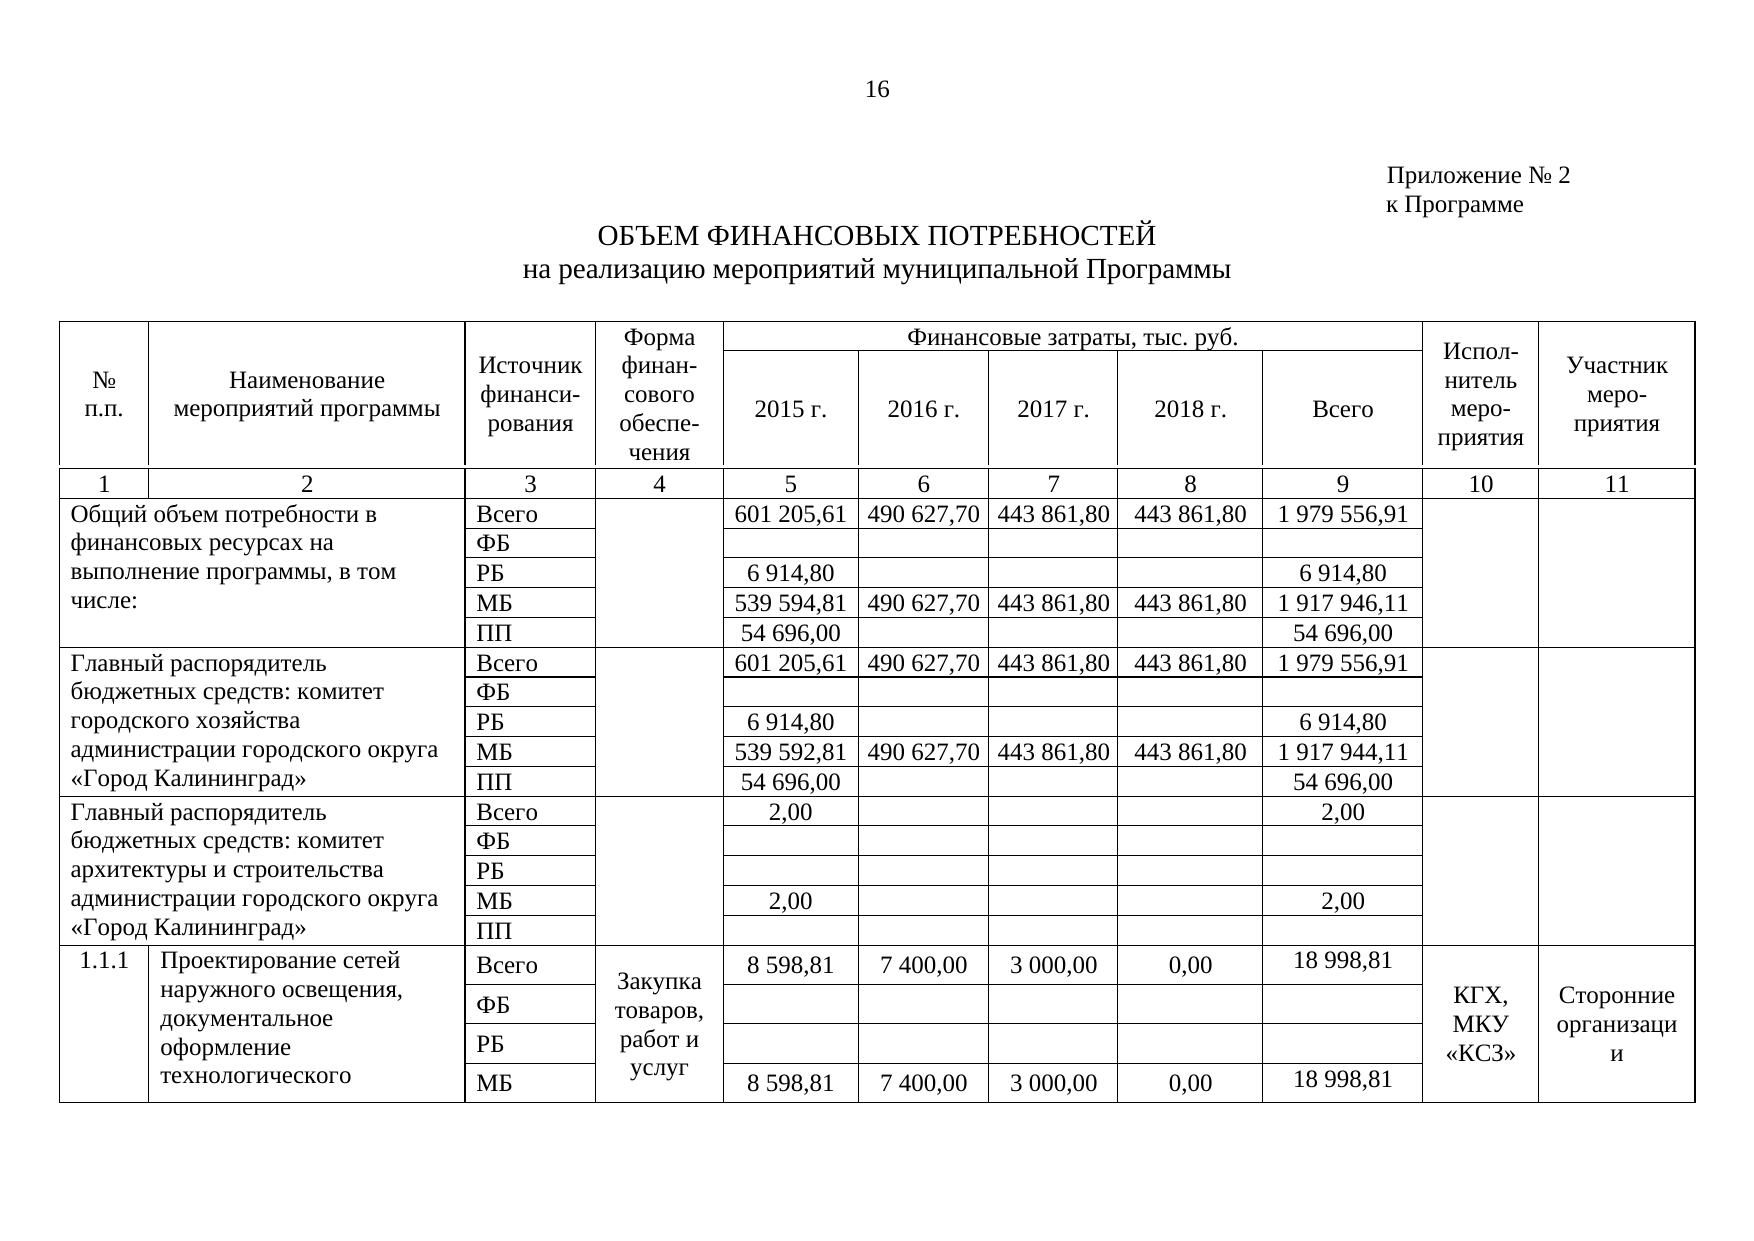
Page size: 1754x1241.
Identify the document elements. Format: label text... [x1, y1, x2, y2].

table_cell [1539, 797, 1694, 944]
table_cell РБ [466, 856, 595, 885]
table_cell [596, 797, 723, 944]
table_cell 6 914,80 [724, 707, 858, 736]
table_cell МБ [466, 588, 595, 617]
table_cell 54 696,00 [724, 767, 858, 796]
table_cell Всего [466, 499, 595, 527]
table_cell 3 000,00 [989, 946, 1117, 984]
table_cell [1118, 826, 1262, 855]
table_cell ПП [466, 916, 595, 944]
table_cell [1263, 985, 1422, 1023]
table_cell [1263, 826, 1422, 855]
table_cell РБ [466, 1024, 595, 1063]
table_cell 1 917 946,11 [1263, 588, 1422, 617]
table_cell [1539, 648, 1694, 796]
table_cell Главный распорядитель бюджетных средств: комитет городского хозяйства администрации городского округа «Город Калининград» [60, 648, 464, 796]
table_header 4 [596, 469, 723, 498]
table_cell 443 861,80 [989, 737, 1117, 766]
table_header № п.п. [60, 322, 148, 465]
table_cell 443 861,80 [1118, 737, 1262, 766]
table_header Источник финанси-рования [466, 322, 595, 465]
text Приложение № 2 [59, 160, 1695, 189]
table_cell 6 914,80 [724, 558, 858, 587]
table_header Наименование мероприятий программы [149, 322, 464, 465]
table_cell 18 998,81 [1263, 1064, 1422, 1102]
table_cell [989, 797, 1117, 825]
table_cell 601 205,61 [724, 499, 858, 527]
table_cell Закупка товаров, работ и услуг [596, 946, 723, 1102]
table_cell 1 917 944,11 [1263, 737, 1422, 766]
table_cell 3 000,00 [989, 1064, 1117, 1102]
table_cell МБ [466, 886, 595, 915]
table_cell [859, 1024, 988, 1063]
table_cell [724, 529, 858, 557]
table_cell [724, 826, 858, 855]
table_cell 443 861,80 [1118, 588, 1262, 617]
table_cell [1118, 886, 1262, 915]
table_cell [859, 529, 988, 557]
table_cell [989, 558, 1117, 587]
table_cell 443 861,80 [989, 499, 1117, 527]
table_cell [989, 826, 1117, 855]
table_cell 8 598,81 [724, 946, 858, 984]
table_cell [596, 499, 723, 647]
text на реализацию мероприятий муниципальной Программы [59, 251, 1695, 285]
table_cell [859, 707, 988, 736]
table_cell РБ [466, 558, 595, 587]
table_cell 2,00 [1263, 797, 1422, 825]
table_cell [859, 826, 988, 855]
table_cell [989, 1024, 1117, 1063]
table_cell [989, 856, 1117, 885]
table_header 8 [1118, 469, 1262, 498]
table_cell [1539, 499, 1694, 647]
table_cell [1118, 916, 1262, 944]
table_cell ФБ [466, 826, 595, 855]
table_cell 54 696,00 [1263, 618, 1422, 647]
table_cell [724, 916, 858, 944]
table_cell КГХ, МКУ «КСЗ» [1423, 946, 1538, 1102]
table_cell 54 696,00 [1263, 767, 1422, 796]
table_header 7 [989, 469, 1117, 498]
table_cell [859, 558, 988, 587]
table_cell Всего [466, 946, 595, 984]
table_cell [596, 648, 723, 796]
table_cell [724, 1024, 858, 1063]
table_cell [1118, 985, 1262, 1023]
table_cell Проектирование сетей наружного освещения, документальное оформление технологического присоединения к электрическим сетям [149, 946, 464, 1102]
table_cell [989, 886, 1117, 915]
table_cell [989, 529, 1117, 557]
table_cell [1423, 499, 1538, 647]
table_header 11 [1539, 469, 1694, 498]
table_cell [859, 856, 988, 885]
table_cell [989, 767, 1117, 796]
table_cell 490 627,70 [859, 648, 988, 676]
table_cell 2,00 [724, 797, 858, 825]
table_cell Общий объем потребности в финансовых ресурсах на выполнение программы, в том числе: [60, 499, 464, 647]
table_cell [1118, 618, 1262, 647]
table_cell [724, 985, 858, 1023]
table_cell 490 627,70 [859, 737, 988, 766]
table_cell [1263, 916, 1422, 944]
table_cell ПП [466, 767, 595, 796]
text к Программе [1373, 189, 1695, 218]
table_cell Всего [466, 797, 595, 825]
table_cell 443 861,80 [989, 648, 1117, 676]
table_cell [1118, 856, 1262, 885]
table_cell 8 598,81 [724, 1064, 858, 1102]
table_cell [1118, 1024, 1262, 1063]
table_cell ФБ [466, 985, 595, 1023]
table_cell 2016 г. [859, 351, 988, 465]
table_cell [1118, 767, 1262, 796]
table_cell [859, 618, 988, 647]
table_header Испол-нитель меро-приятия [1423, 322, 1538, 465]
table_cell 490 627,70 [859, 499, 988, 527]
table_cell Главный распорядитель бюджетных средств: комитет архитектуры и строительства администрации городского округа «Город Калининград» [60, 797, 464, 944]
table_cell [989, 985, 1117, 1023]
table_cell 443 861,80 [1118, 648, 1262, 676]
table_cell [1263, 678, 1422, 706]
table_cell [1423, 797, 1538, 944]
table_cell [859, 916, 988, 944]
table_cell 7 400,00 [859, 1064, 988, 1102]
table_cell 54 696,00 [724, 618, 858, 647]
table_cell 601 205,61 [724, 648, 858, 676]
table_cell МБ [466, 737, 595, 766]
table_cell 1.1.1 [60, 946, 148, 1102]
table_cell 2,00 [1263, 886, 1422, 915]
table_cell [859, 678, 988, 706]
table_cell [1118, 707, 1262, 736]
table_cell Всего [466, 648, 595, 676]
table_header 1 [60, 469, 148, 498]
table_cell 1 979 556,91 [1263, 648, 1422, 676]
table_cell [859, 985, 988, 1023]
table_cell 0,00 [1118, 946, 1262, 984]
table_header 5 [724, 469, 858, 498]
table_header Участник меро-приятия [1539, 322, 1694, 465]
table_cell 6 914,80 [1263, 558, 1422, 587]
table_cell 539 592,81 [724, 737, 858, 766]
table_cell [989, 618, 1117, 647]
table_cell МБ [466, 1064, 595, 1102]
table_cell [989, 678, 1117, 706]
table_cell [1118, 678, 1262, 706]
table_cell [859, 886, 988, 915]
table_cell [1118, 529, 1262, 557]
table_cell 2,00 [724, 886, 858, 915]
table_cell Всего [1263, 351, 1422, 465]
table_cell Сторонние организации [1539, 946, 1694, 1102]
text ОБЪЕМ ФИНАНСОВЫХ ПОТРЕБНОСТЕЙ [59, 218, 1695, 251]
table_cell 539 594,81 [724, 588, 858, 617]
table_cell [859, 767, 988, 796]
table_header 2 [149, 469, 464, 498]
table_cell 1 979 556,91 [1263, 499, 1422, 527]
table_header Финансовые затраты, тыс. руб. [724, 322, 1422, 350]
table_cell [1263, 529, 1422, 557]
table_cell 2018 г. [1118, 351, 1262, 465]
table_header 9 [1263, 469, 1422, 498]
table_header 10 [1423, 469, 1538, 498]
table_cell [1263, 1024, 1422, 1063]
table_cell 0,00 [1118, 1064, 1262, 1102]
table_cell 443 861,80 [989, 588, 1117, 617]
table_header 3 [466, 469, 595, 498]
table_cell 6 914,80 [1263, 707, 1422, 736]
table_cell [989, 707, 1117, 736]
table_cell 2015 г. [724, 351, 858, 465]
table_cell 7 400,00 [859, 946, 988, 984]
table_cell ПП [466, 618, 595, 647]
table_cell [1423, 648, 1538, 796]
table_cell [1263, 856, 1422, 885]
table_cell ФБ [466, 678, 595, 706]
table_cell 2017 г. [989, 351, 1117, 465]
table_cell [1118, 558, 1262, 587]
table_cell [1118, 797, 1262, 825]
table_cell [859, 797, 988, 825]
table_cell 490 627,70 [859, 588, 988, 617]
table_cell [989, 916, 1117, 944]
table_cell 18 998,81 [1263, 946, 1422, 984]
table_header Форма финан-сового обеспе-чения [596, 322, 723, 465]
table_cell [724, 856, 858, 885]
table_cell ФБ [466, 529, 595, 557]
table_header 6 [859, 469, 988, 498]
table_cell РБ [466, 707, 595, 736]
table_cell 443 861,80 [1118, 499, 1262, 527]
table_cell [724, 678, 858, 706]
